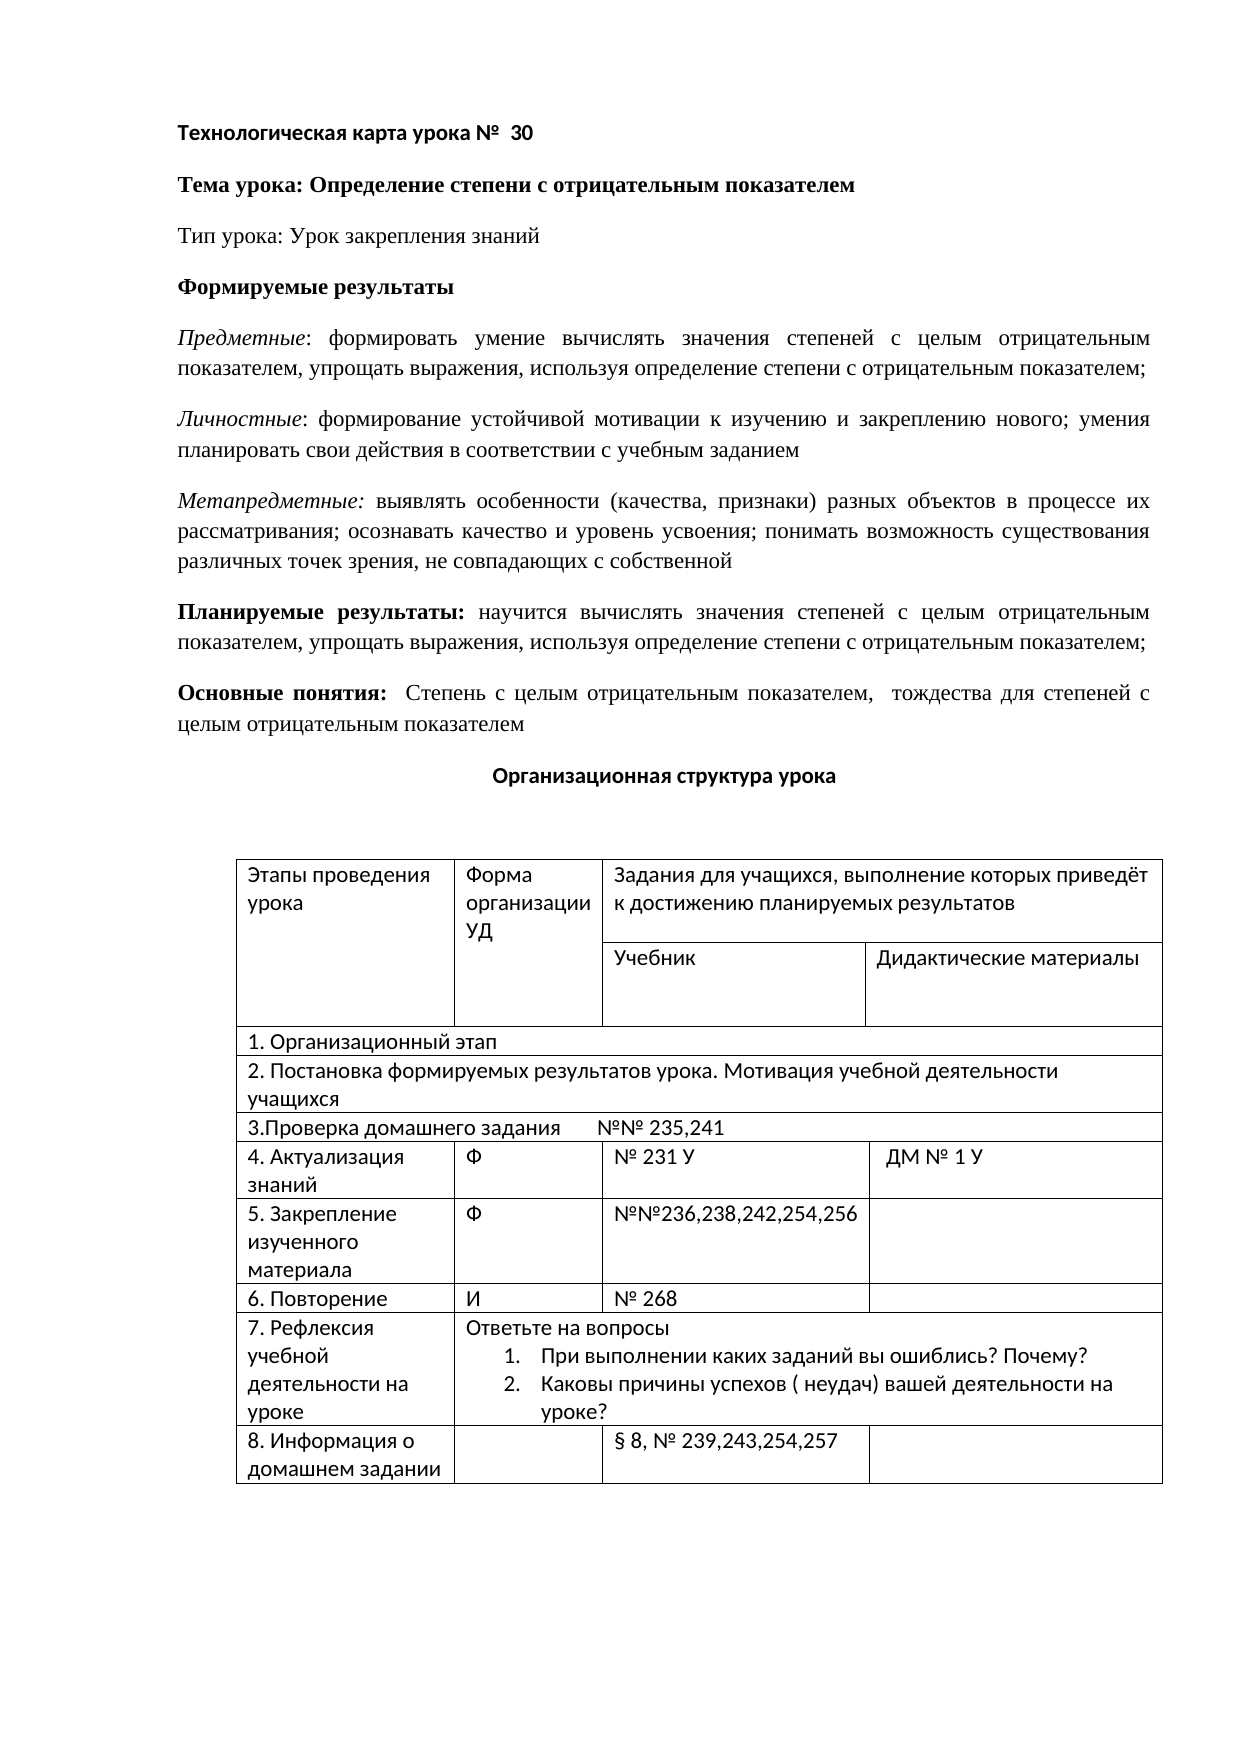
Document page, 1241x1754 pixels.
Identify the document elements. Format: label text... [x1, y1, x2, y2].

table_cell ДМ № 1 У [870, 1142, 1162, 1198]
text Основные понятия: Степень с целым отрицательным показателем, тождества для степеней с целым отрицательным показателем [177, 679, 1152, 736]
table_cell [870, 1426, 1162, 1482]
text Тема урока: Определение степени с отрицательным показателем [177, 171, 1152, 197]
text Тип урока: Урок закрепления знаний [177, 222, 1152, 248]
table_cell 3.Проверка домашнего задания №№ 235,241 [237, 1113, 1162, 1141]
table_cell 1. Организационный этап [237, 1027, 1162, 1055]
table_cell § 8, № 239,243,254,257 [603, 1426, 869, 1482]
text Технологическая карта урока № 30 [177, 118, 1152, 146]
table_cell 4. Актуализация знаний [237, 1142, 454, 1198]
table_cell № 268 [603, 1284, 869, 1312]
table_cell Учебник [603, 943, 865, 1026]
table_cell Ф [455, 1142, 602, 1198]
table_cell [870, 1284, 1162, 1312]
table_cell 7. Рефлексия учебной деятельности на уроке [237, 1313, 454, 1425]
table_header Задания для учащихся, выполнение которых приведёт к достижению планируемых результатов [603, 860, 1162, 942]
table_cell [870, 1199, 1162, 1283]
table_cell 5. Закрепление изученного материала [237, 1199, 454, 1283]
text Формируемые результаты [177, 273, 1152, 299]
text Личностные: формирование устойчивой мотивации к изучению и закреплению нового; умения планировать свои действия в соответствии с учебным заданием [177, 406, 1152, 462]
table_cell 6. Повторение [237, 1284, 454, 1312]
text Предметные: формировать умение вычислять значения степеней с целым отрицательным показателем, упрощать выражения, используя определение степени с отрицательным показателем; [177, 324, 1152, 381]
text Планируемые результаты: научится вычислять значения степеней с целым отрицательным показателем, упрощать выражения, используя определение степени с отрицательным показателем; [177, 598, 1152, 655]
table_cell 2. Постановка формируемых результатов урока. Мотивация учебной деятельности учащихся [237, 1056, 1162, 1112]
table_cell [455, 1426, 602, 1482]
table_cell 8. Информация о домашнем задании [237, 1426, 454, 1482]
table_cell Ф [455, 1199, 602, 1283]
table_header Этапы проведения урока [237, 860, 454, 1026]
text Метапредметные: выявлять особенности (качества, признаки) разных объектов в процессе их рассматривания; осознавать качество и уровень усвоения; понимать возможность существования различных точек зрения, не совпадающих с собственной [177, 487, 1152, 573]
table_cell № 231 У [603, 1142, 869, 1198]
table_cell №№236,238,242,254,256 [603, 1199, 869, 1283]
table_cell Дидактические материалы [866, 943, 1162, 1026]
table_header Форма организации УД [455, 860, 602, 1026]
table_cell Ответьте на вопросы При выполнении каких заданий вы ошиблись? Почему? Каковы причины успехов ( неудач) вашей деятельности на уроке? [455, 1313, 1162, 1425]
text Организационная структура урока [177, 761, 1152, 789]
table_cell И [455, 1284, 602, 1312]
